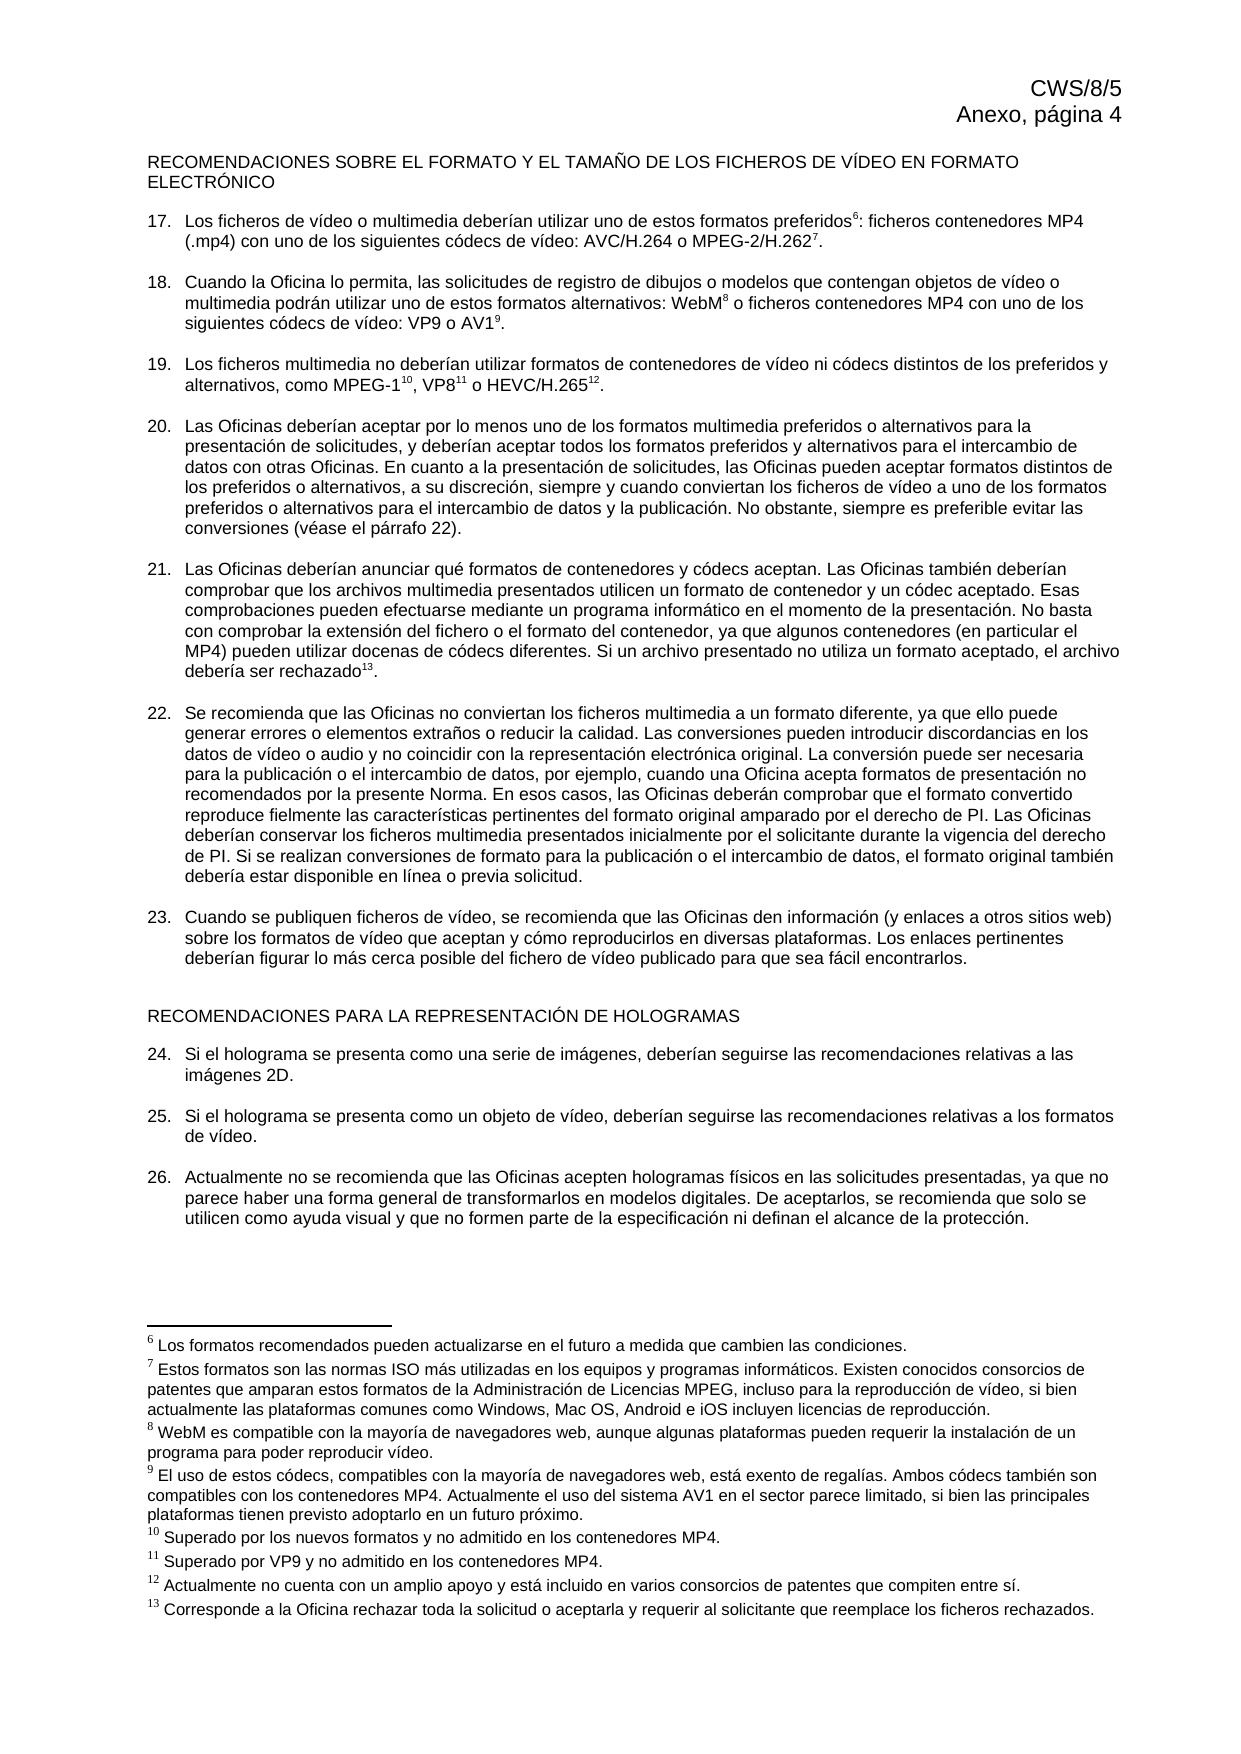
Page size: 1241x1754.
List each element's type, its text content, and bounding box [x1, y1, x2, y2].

text Si el holograma se presenta como una serie de imágenes, deberían seguirse las recomendaciones relativas a las imágenes 2D. [147, 1044, 1122, 1085]
subtitle RECOMENDACIONES PARA LA REPRESENTACIÓN DE HOLOGRAMAS [147, 1006, 1122, 1026]
text Si el holograma se presenta como un objeto de vídeo, deberían seguirse las recomendaciones relativas a los formatos de vídeo. [147, 1106, 1122, 1146]
subtitle RECOMENDACIONES SOBRE EL FORMATO Y EL TAMAÑO DE LOS FICHEROS DE VÍDEO EN FORMATO ELECTRÓNICO [147, 152, 1122, 193]
text Las Oficinas deberían aceptar por lo menos uno de los formatos multimedia preferidos o alternativos para la presentación de solicitudes, y deberían aceptar todos los formatos preferidos y alternativos para el intercambio de datos con otras Oficinas. En cuanto a la presentación de solicitudes, las Oficinas pueden aceptar formatos distintos de los preferidos o alternativos, a su discreción, siempre y cuando conviertan los ficheros de vídeo a uno de los formatos preferidos o alternativos para el intercambio de datos y la publicación. No obstante, siempre es preferible evitar las conversiones (véase el párrafo 22). [147, 416, 1122, 538]
text Se recomienda que las Oficinas no conviertan los ficheros multimedia a un formato diferente, ya que ello puede generar errores o elementos extraños o reducir la calidad. Las conversiones pueden introducir discordancias en los datos de vídeo o audio y no coincidir con la representación electrónica original. La conversión puede ser necesaria para la publicación o el intercambio de datos, por ejemplo, cuando una Oficina acepta formatos de presentación no recomendados por la presente Norma. En esos casos, las Oficinas deberán comprobar que el formato convertido reproduce fielmente las características pertinentes del formato original amparado por el derecho de PI. Las Oficinas deberían conservar los ficheros multimedia presentados inicialmente por el solicitante durante la vigencia del derecho de PI. Si se realizan conversiones de formato para la publicación o el intercambio de datos, el formato original también debería estar disponible en línea o previa solicitud. [147, 702, 1122, 886]
text Las Oficinas deberían anunciar qué formatos de contenedores y códecs aceptan. Las Oficinas también deberían comprobar que los archivos multimedia presentados utilicen un formato de contenedor y un códec aceptado. Esas comprobaciones pueden efectuarse mediante un programa informático en el momento de la presentación. No basta con comprobar la extensión del fichero o el formato del contenedor, ya que algunos contenedores (en particular el MP4) pueden utilizar docenas de códecs diferentes. Si un archivo presentado no utiliza un formato aceptado, el archivo debería ser rechazado. [147, 559, 1122, 682]
text Los ficheros multimedia no deberían utilizar formatos de contenedores de vídeo ni códecs distintos de los preferidos y alternativos, como MPEG-1, VP8 o HEVC/H.265. [147, 354, 1122, 395]
text Cuando la Oficina lo permita, las solicitudes de registro de dibujos o modelos que contengan objetos de vídeo o multimedia podrán utilizar uno de estos formatos alternativos: WebM o ficheros contenedores MP4 con uno de los siguientes códecs de vídeo: VP9 o AV1. [147, 272, 1122, 333]
text Actualmente no se recomienda que las Oficinas acepten hologramas físicos en las solicitudes presentadas, ya que no parece haber una forma general de transformarlos en modelos digitales. De aceptarlos, se recomienda que solo se utilicen como ayuda visual y que no formen parte de la especificación ni definan el alcance de la protección. [147, 1167, 1122, 1228]
text Cuando se publiquen ficheros de vídeo, se recomienda que las Oficinas den información (y enlaces a otros sitios web) sobre los formatos de vídeo que aceptan y cómo reproducirlos en diversas plataformas. Los enlaces pertinentes deberían figurar lo más cerca posible del fichero de vídeo publicado para que sea fácil encontrarlos. [147, 907, 1122, 968]
text Los ficheros de vídeo o multimedia deberían utilizar uno de estos formatos preferidos: ficheros contenedores MP4 (.mp4) con uno de los siguientes códecs de vídeo: AVC/H.264 o MPEG-2/H.262. [147, 210, 1122, 251]
